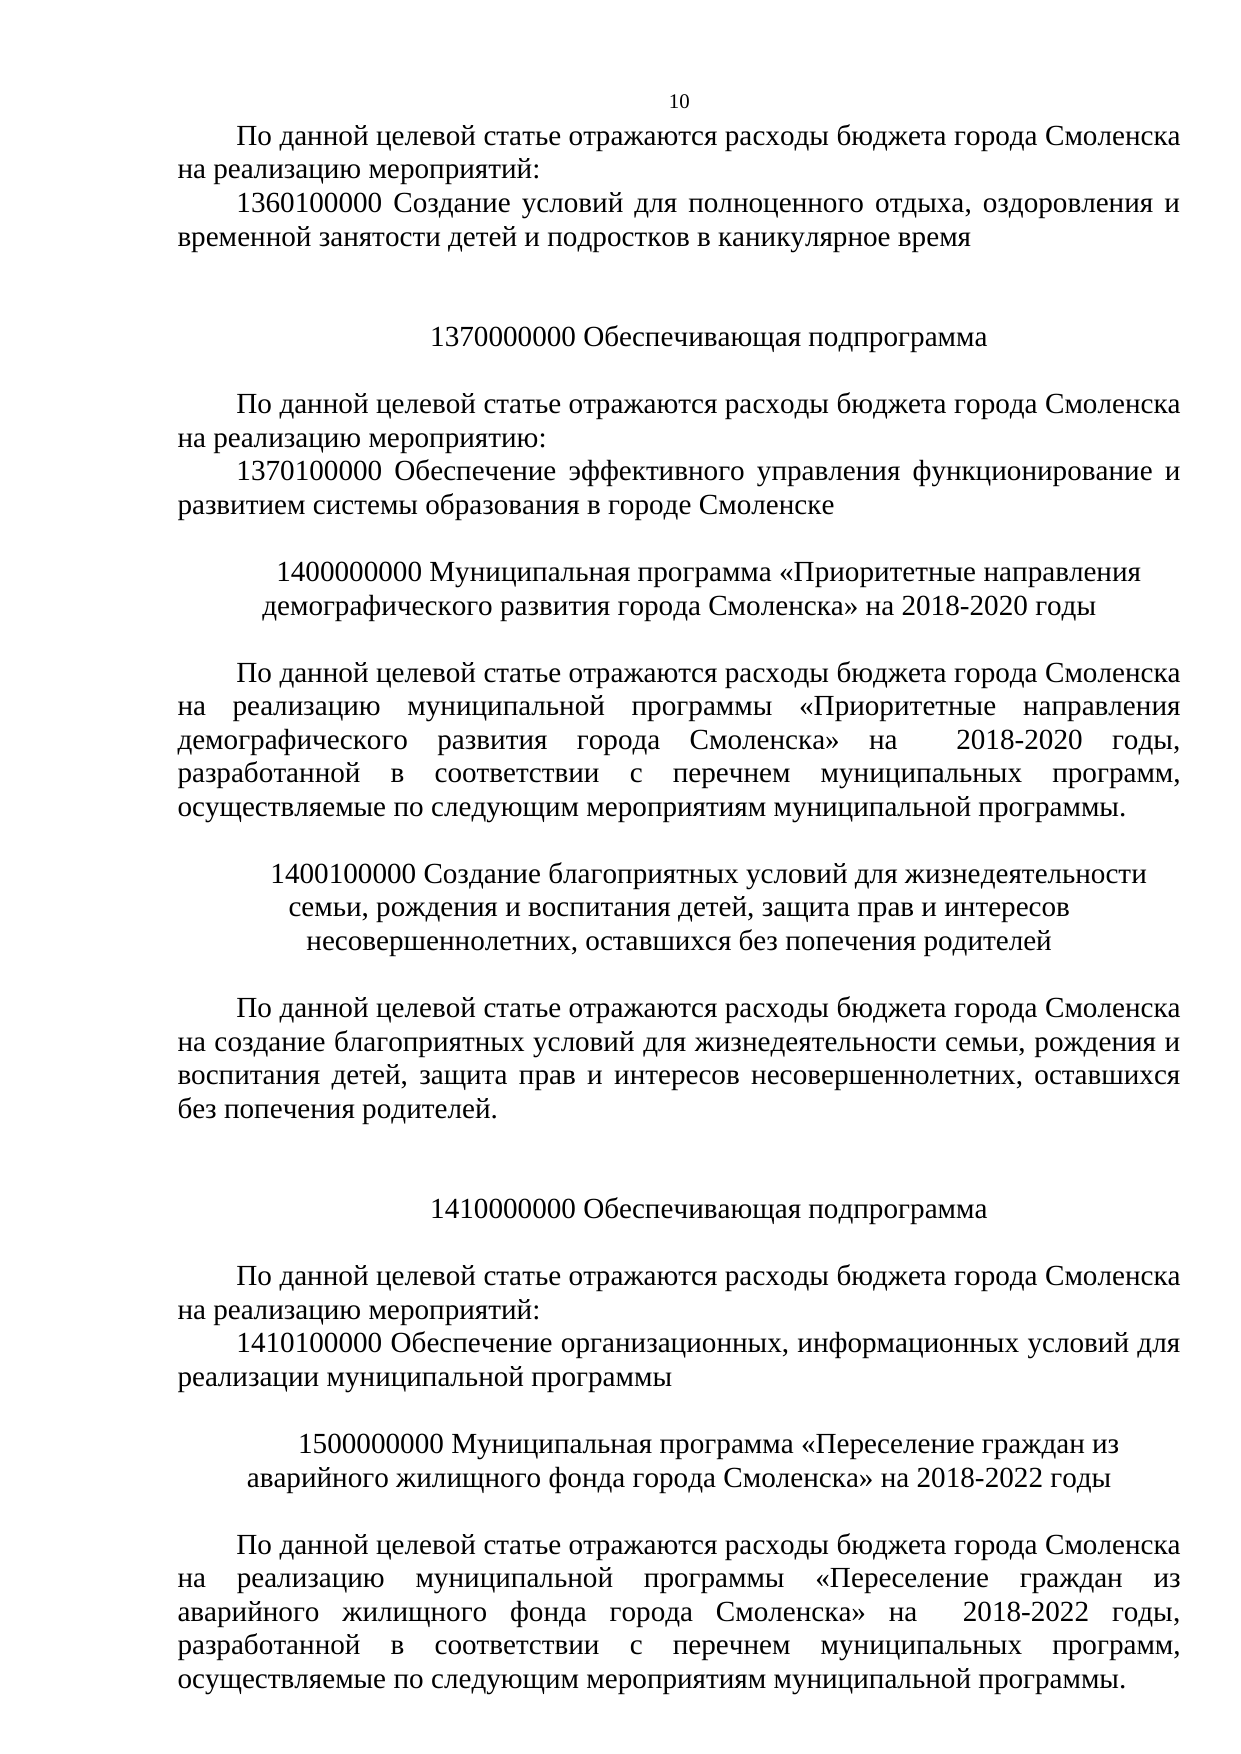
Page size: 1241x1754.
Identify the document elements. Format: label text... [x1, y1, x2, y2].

text По данной целевой статье отражаются расходы бюджета города Смоленска на реализацию муниципальной программы «Переселение граждан из аварийного жилищного фонда города Смоленска» на 2018-2022 годы, разработанной в соответствии с перечнем муниципальных программ, осуществляемые по следующим мероприятиям муниципальной программы. [177, 1527, 1181, 1694]
text По данной целевой статье отражаются расходы бюджета города Смоленска на реализацию мероприятий: [177, 1258, 1181, 1326]
text 1410000000 Обеспечивающая подпрограмма [177, 1191, 1181, 1225]
text По данной целевой статье отражаются расходы бюджета города Смоленска на создание благоприятных условий для жизнедеятельности семьи, рождения и воспитания детей, защита прав и интересов несовершеннолетних, оставшихся без попечения родителей. [177, 990, 1181, 1124]
text 1400100000 Создание благоприятных условий для жизнедеятельности семьи, рождения и воспитания детей, защита прав и интересов несовершеннолетних, оставшихся без попечения родителей [177, 856, 1181, 957]
text 1360100000 Создание условий для полноценного отдыха, оздоровления и временной занятости детей и подростков в каникулярное время [177, 185, 1181, 252]
text 1410100000 Обеспечение организационных, информационных условий для реализации муниципальной программы [177, 1326, 1181, 1393]
text По данной целевой статье отражаются расходы бюджета города Смоленска на реализацию мероприятий: [177, 118, 1181, 185]
text По данной целевой статье отражаются расходы бюджета города Смоленска на реализацию мероприятию: [177, 386, 1181, 453]
text 1370100000 Обеспечение эффективного управления функционирование и развитием системы образования в городе Смоленске [177, 453, 1181, 521]
text 1400000000 Муниципальная программа «Приоритетные направления демографического развития города Смоленска» на 2018-2020 годы [177, 554, 1181, 621]
text 1370000000 Обеспечивающая подпрограмма [177, 319, 1181, 353]
text По данной целевой статье отражаются расходы бюджета города Смоленска на реализацию муниципальной программы «Приоритетные направления демографического развития города Смоленска» на 2018-2020 годы, разработанной в соответствии с перечнем муниципальных программ, осуществляемые по следующим мероприятиям муниципальной программы. [177, 655, 1181, 822]
text 1500000000 Муниципальная программа «Переселение граждан из аварийного жилищного фонда города Смоленска» на 2018-2022 годы [177, 1426, 1181, 1493]
